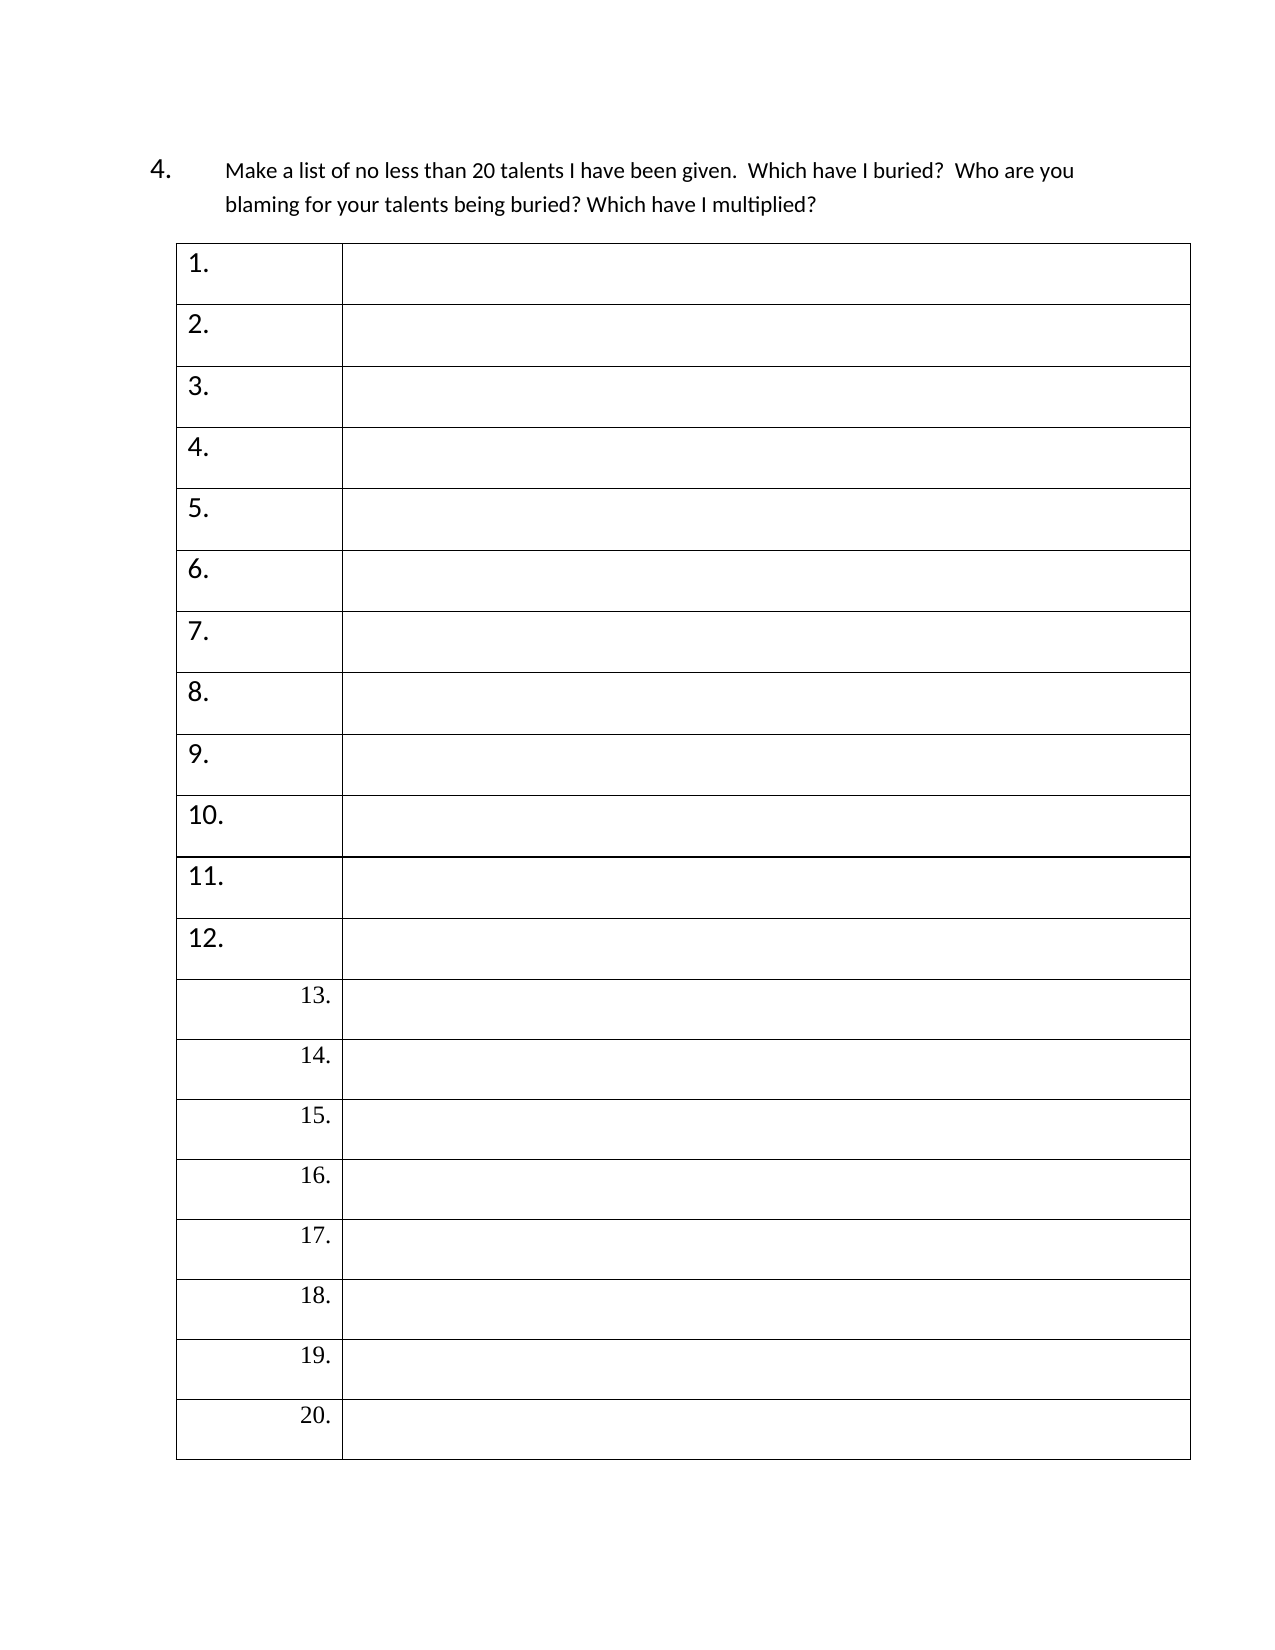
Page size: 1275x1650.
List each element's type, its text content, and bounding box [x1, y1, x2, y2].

table_cell 17. [177, 1220, 342, 1279]
table_cell [343, 612, 1190, 672]
table_cell 7. [177, 612, 342, 672]
table_cell [343, 796, 1190, 856]
table_cell [343, 489, 1190, 549]
table_cell 2. [177, 305, 342, 366]
text 4. Make a list of no less than 20 talents I have been given. Which have I buried? Who are you blaming for your talents being buried? Which have I multiplied? [150, 150, 1125, 218]
table_cell 12. [177, 919, 342, 979]
table_cell 6. [177, 551, 342, 611]
table_cell [343, 428, 1190, 488]
table_cell [343, 980, 1190, 1039]
table_cell 13. [177, 980, 342, 1039]
table_cell [343, 551, 1190, 611]
table_cell [343, 858, 1190, 918]
table_cell 4. [177, 428, 342, 488]
table_cell [343, 1280, 1190, 1339]
table_cell [343, 1040, 1190, 1099]
table_cell 16. [177, 1160, 342, 1219]
table_cell 8. [177, 673, 342, 734]
table_cell 9. [177, 735, 342, 795]
table_cell [343, 735, 1190, 795]
table_cell 20. [177, 1400, 342, 1459]
table_cell [343, 1340, 1190, 1399]
table_cell [343, 1100, 1190, 1159]
table_cell [343, 305, 1190, 366]
table_cell 5. [177, 489, 342, 549]
table_cell 19. [177, 1340, 342, 1399]
table_cell 3. [177, 367, 342, 427]
table_cell [343, 1400, 1190, 1459]
table_cell [343, 673, 1190, 734]
table_header 1. [177, 244, 342, 304]
table_cell 10. [177, 796, 342, 856]
table_cell [343, 1160, 1190, 1219]
table_cell [343, 1220, 1190, 1279]
table_cell 15. [177, 1100, 342, 1159]
table_cell [343, 919, 1190, 979]
table_cell 14. [177, 1040, 342, 1099]
table_cell [343, 367, 1190, 427]
table_header [343, 244, 1190, 304]
table_cell 11. [177, 858, 342, 918]
table_cell 18. [177, 1280, 342, 1339]
